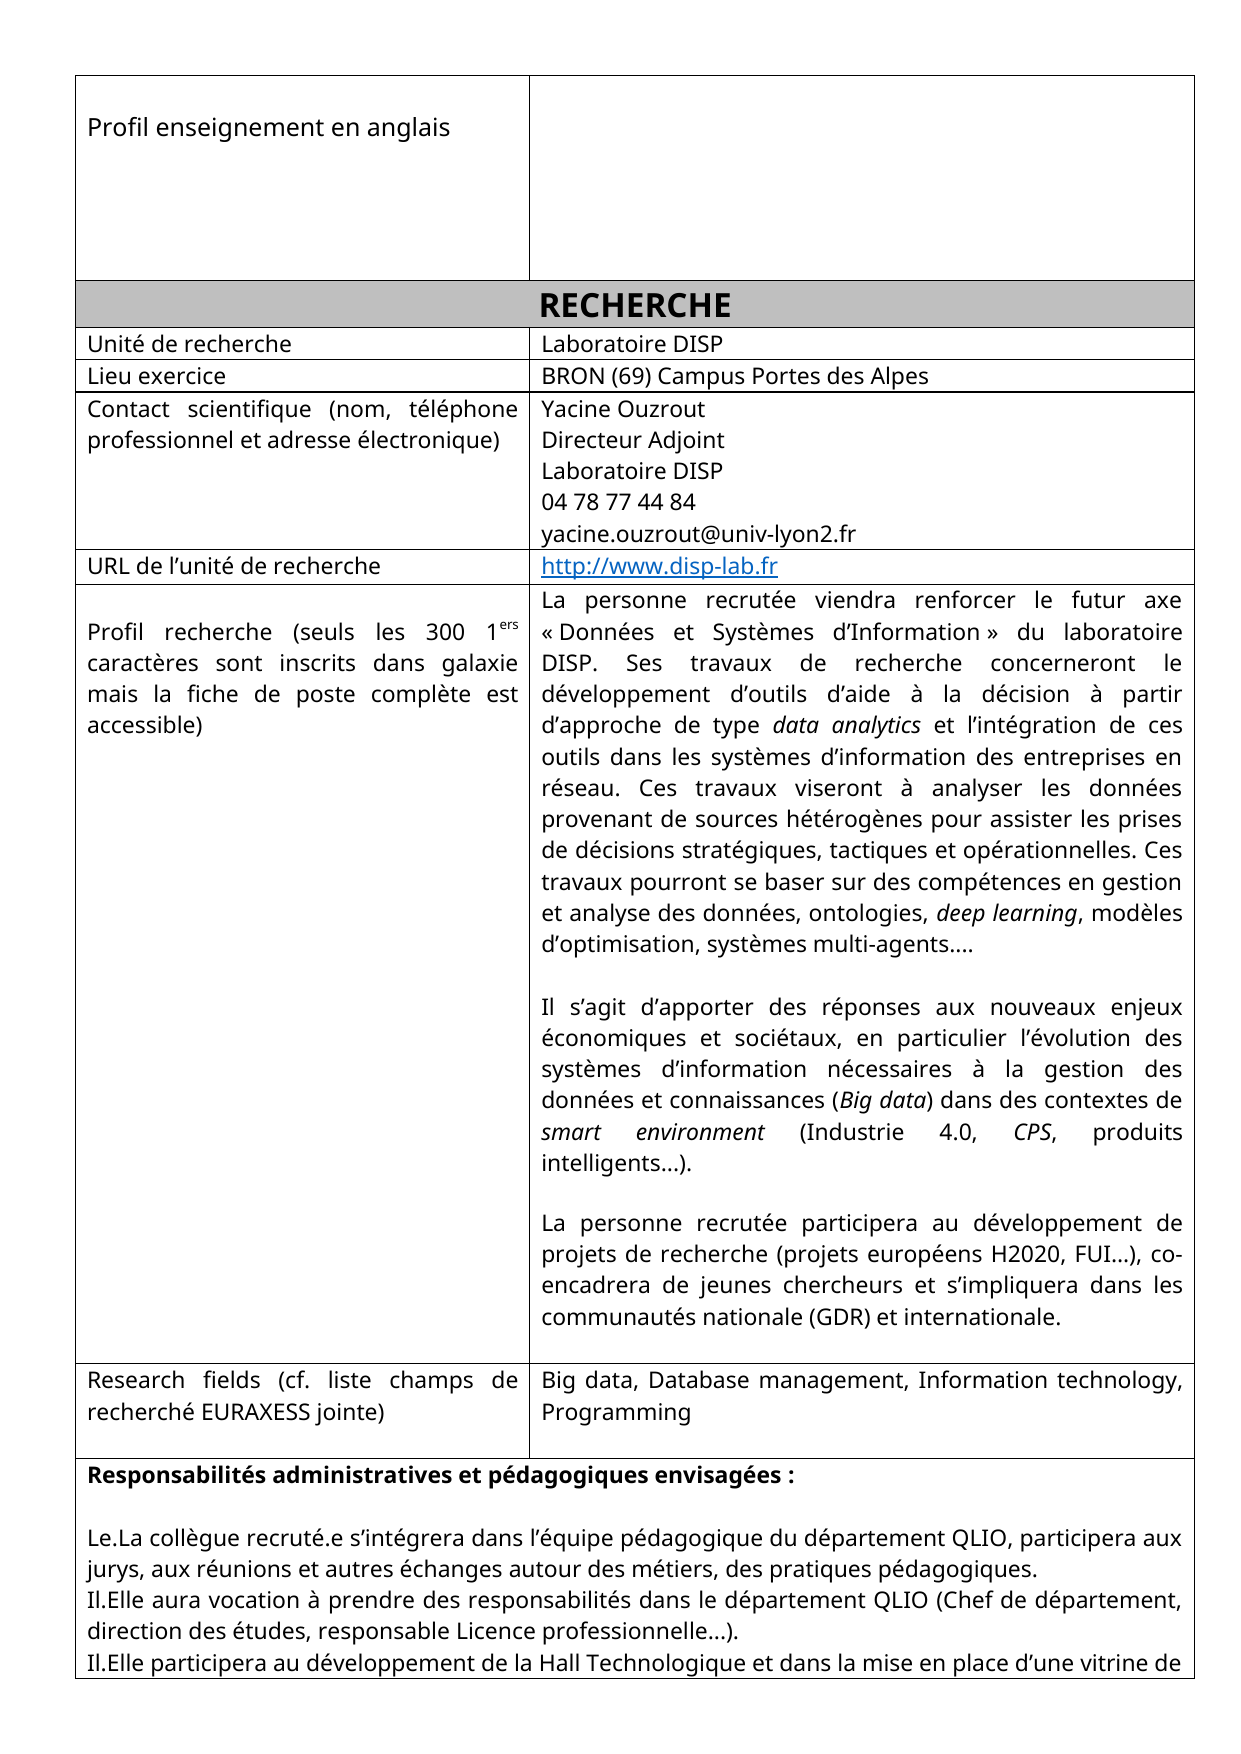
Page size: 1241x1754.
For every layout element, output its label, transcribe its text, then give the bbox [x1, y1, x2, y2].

table_cell Research fields (cf. liste champs de recherché EURAXESS jointe) [76, 1364, 529, 1458]
table_cell Yacine Ouzrout Directeur Adjoint Laboratoire DISP 04 78 77 44 84 yacine.ouzrout@univ-lyon2.fr [530, 393, 1194, 549]
table_cell Big data, Database management, Information technology, Programming [530, 1364, 1194, 1458]
table_cell Unité de recherche [76, 328, 529, 359]
table_cell BRON (69) Campus Portes des Alpes [530, 360, 1194, 391]
table_cell La personne recrutée viendra renforcer le futur axe « Données et Systèmes d’Information » du laboratoire DISP. Ses travaux de recherche concerneront le développement d’outils d’aide à la décision à partir d’approche de type data analytics et l’intégration de ces outils dans les systèmes d’information des entreprises en réseau. Ces travaux viseront à analyser les données provenant de sources hétérogènes pour assister les prises de décisions stratégiques, tactiques et opérationnelles. Ces travaux pourront se baser sur des compétences en gestion et analyse des données, ontologies, deep learning, modèles d’optimisation, systèmes multi-agents.... Il s’agit d’apporter des réponses aux nouveaux enjeux économiques et sociétaux, en particulier l’évolution des systèmes d’information nécessaires à la gestion des données et connaissances (Big data) dans des contextes de smart environment (Industrie 4.0, CPS, produits intelligents...). La personne recrutée participera au développement de projets de recherche (projets européens H2020, FUI…), co-encadrera de jeunes chercheurs et s’impliquera dans les communautés nationale (GDR) et internationale. [530, 585, 1194, 1363]
table_cell [530, 76, 1194, 280]
table_cell Profil recherche (seuls les 300 1ers caractères sont inscrits dans galaxie mais la fiche de poste complète est accessible) [76, 585, 529, 1363]
table_cell Lieu exercice [76, 360, 529, 391]
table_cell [76, 1459, 1194, 1678]
table_cell http://www.disp-lab.fr [530, 550, 1194, 583]
table_cell Contact scientifique (nom, téléphone professionnel et adresse électronique) [76, 393, 529, 549]
table_cell Profil enseignement en anglais [76, 76, 529, 280]
table_cell Laboratoire DISP [530, 328, 1194, 359]
table_cell RECHERCHE [76, 281, 1194, 327]
table_cell URL de l’unité de recherche [76, 550, 529, 583]
